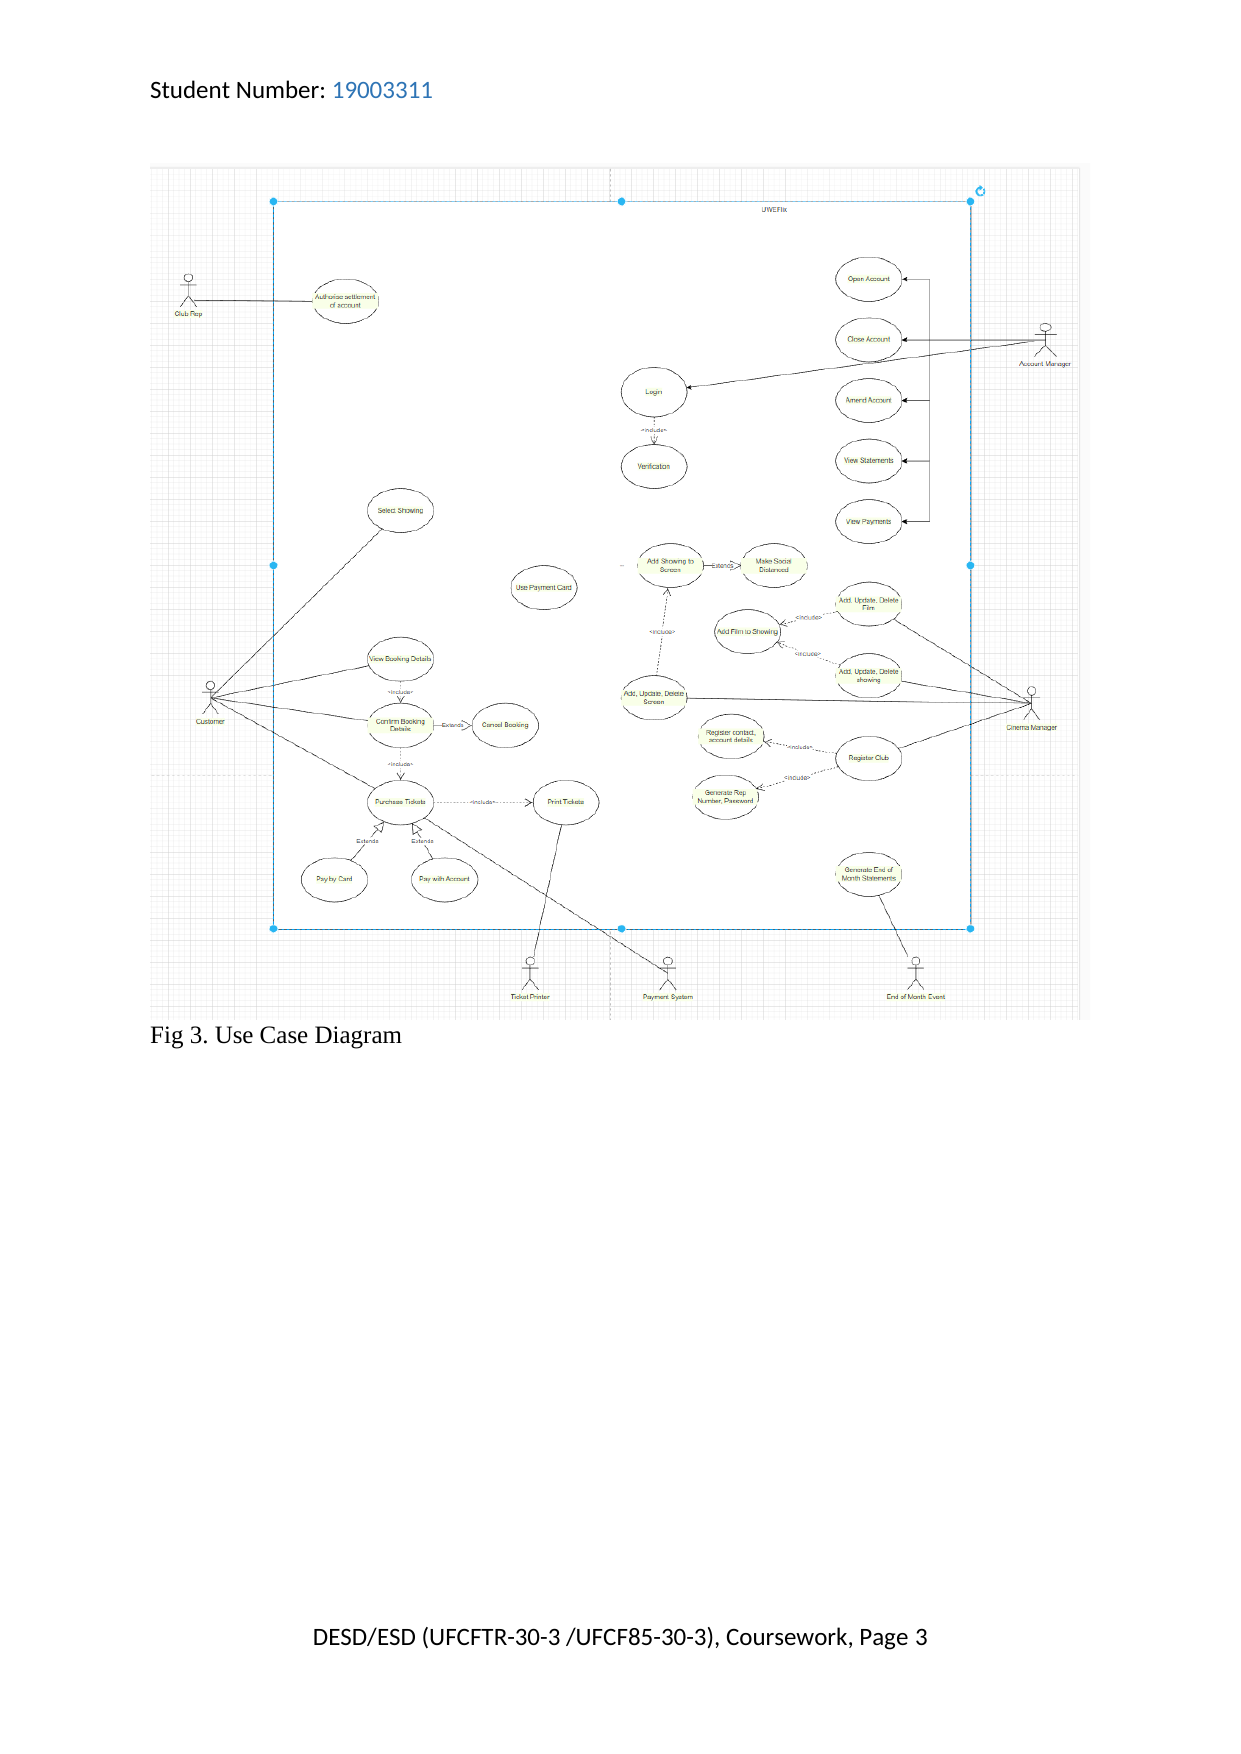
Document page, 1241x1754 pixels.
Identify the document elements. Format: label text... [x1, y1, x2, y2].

picture [150, 163, 1091, 1020]
text Fig 3. Use Case Diagram [150, 1020, 1090, 1049]
